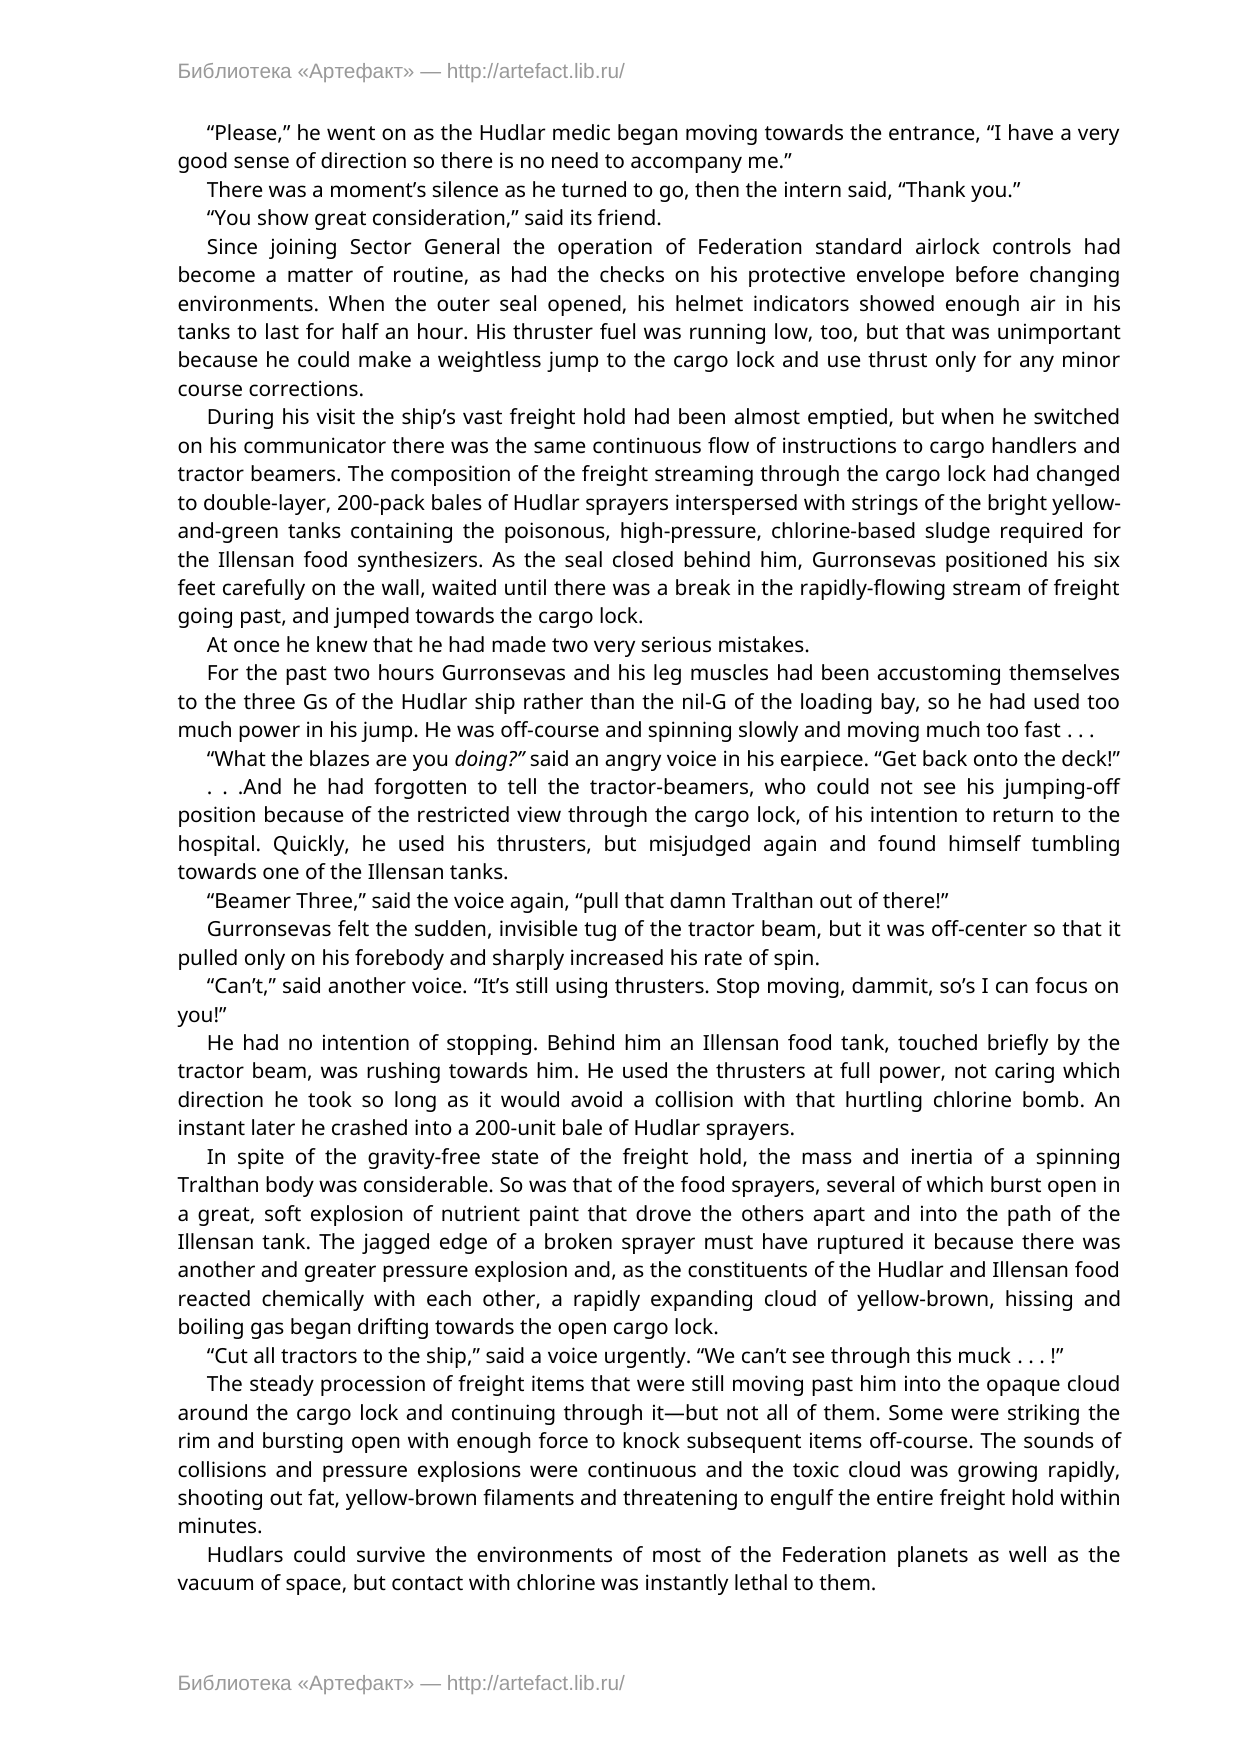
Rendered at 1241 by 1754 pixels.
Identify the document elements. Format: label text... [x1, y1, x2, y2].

text Since joining Sector General the operation of Federation standard airlock controls had become a matter of routine, as had the checks on his protective envelope before changing environments. When the outer seal opened, his helmet indicators showed enough air in his tanks to last for half an hour. His thruster fuel was running low, too, but that was unimportant because he could make a weightless jump to the cargo lock and use thrust only for any minor course corrections. [177, 232, 1122, 402]
text He had no intention of stopping. Behind him an Illensan food tank, touched briefly by the tractor beam, was rushing towards him. He used the thrusters at full power, not caring which direction he took so long as it would avoid a collision with that hurtling chlorine bomb. An instant later he crashed into a 200-unit bale of Hudlar sprayers. [177, 1028, 1122, 1142]
text “Cut all tractors to the ship,” said a voice urgently. “We can’t see through this muck . . . !” [177, 1341, 1122, 1369]
text Hudlars could survive the environments of most of the Federation planets as well as the vacuum of space, but contact with chlorine was instantly lethal to them. [177, 1540, 1122, 1597]
text At once he knew that he had made two very serious mistakes. [177, 630, 1122, 658]
text “Please,” he went on as the Hudlar medic began moving towards the entrance, “I have a very good sense of direction so there is no need to accompany me.” [177, 118, 1122, 175]
text “You show great consideration,” said its friend. [177, 203, 1122, 232]
text Gurronsevas felt the sudden, invisible tug of the tractor beam, but it was off-center so that it pulled only on his forebody and sharply increased his rate of spin. [177, 914, 1122, 971]
text In spite of the gravity-free state of the freight hold, the mass and inertia of a spinning Tralthan body was considerable. So was that of the food sprayers, several of which burst open in a great, soft explosion of nutrient paint that drove the others apart and into the path of the Illensan tank. The jagged edge of a broken sprayer must have ruptured it because there was another and greater pressure explosion and, as the constituents of the Hudlar and Illensan food reacted chemically with each other, a rapidly expanding cloud of yellow-brown, hissing and boiling gas began drifting towards the open cargo lock. [177, 1142, 1122, 1341]
text . . .And he had forgotten to tell the tractor-beamers, who could not see his jumping-off position because of the restricted view through the cargo lock, of his intention to return to the hospital. Quickly, he used his thrusters, but misjudged again and found himself tumbling towards one of the Illensan tanks. [177, 772, 1122, 886]
text “Beamer Three,” said the voice again, “pull that damn Tralthan out of there!” [177, 886, 1122, 914]
text The steady procession of freight items that were still moving past him into the opaque cloud around the cargo lock and continuing through it—but not all of them. Some were striking the rim and bursting open with enough force to knock subsequent items off-course. The sounds of collisions and pressure explosions were continuous and the toxic cloud was growing rapidly, shooting out fat, yellow-brown filaments and threatening to engulf the entire freight hold within minutes. [177, 1369, 1122, 1540]
text There was a moment’s silence as he turned to go, then the intern said, “Thank you.” [177, 175, 1122, 203]
text During his visit the ship’s vast freight hold had been almost emptied, but when he switched on his communicator there was the same continuous flow of instructions to cargo handlers and tractor beamers. The composition of the freight streaming through the cargo lock had changed to double-layer, 200-pack bales of Hudlar sprayers interspersed with strings of the bright yellow-and-green tanks containing the poisonous, high-pressure, chlorine-based sludge required for the Illensan food synthesizers. As the seal closed behind him, Gurronsevas positioned his six feet carefully on the wall, waited until there was a break in the rapidly-flowing stream of freight going past, and jumped towards the cargo lock. [177, 402, 1122, 630]
text “What the blazes are you doing?” said an angry voice in his earpiece. “Get back onto the deck!” [177, 744, 1122, 772]
text “Can’t,” said another voice. “It’s still using thrusters. Stop moving, dammit, so’s I can focus on you!” [177, 971, 1122, 1028]
text For the past two hours Gurronsevas and his leg muscles had been accustoming themselves to the three Gs of the Hudlar ship rather than the nil-G of the loading bay, so he had used too much power in his jump. He was off-course and spinning slowly and moving much too fast . . . [177, 658, 1122, 744]
